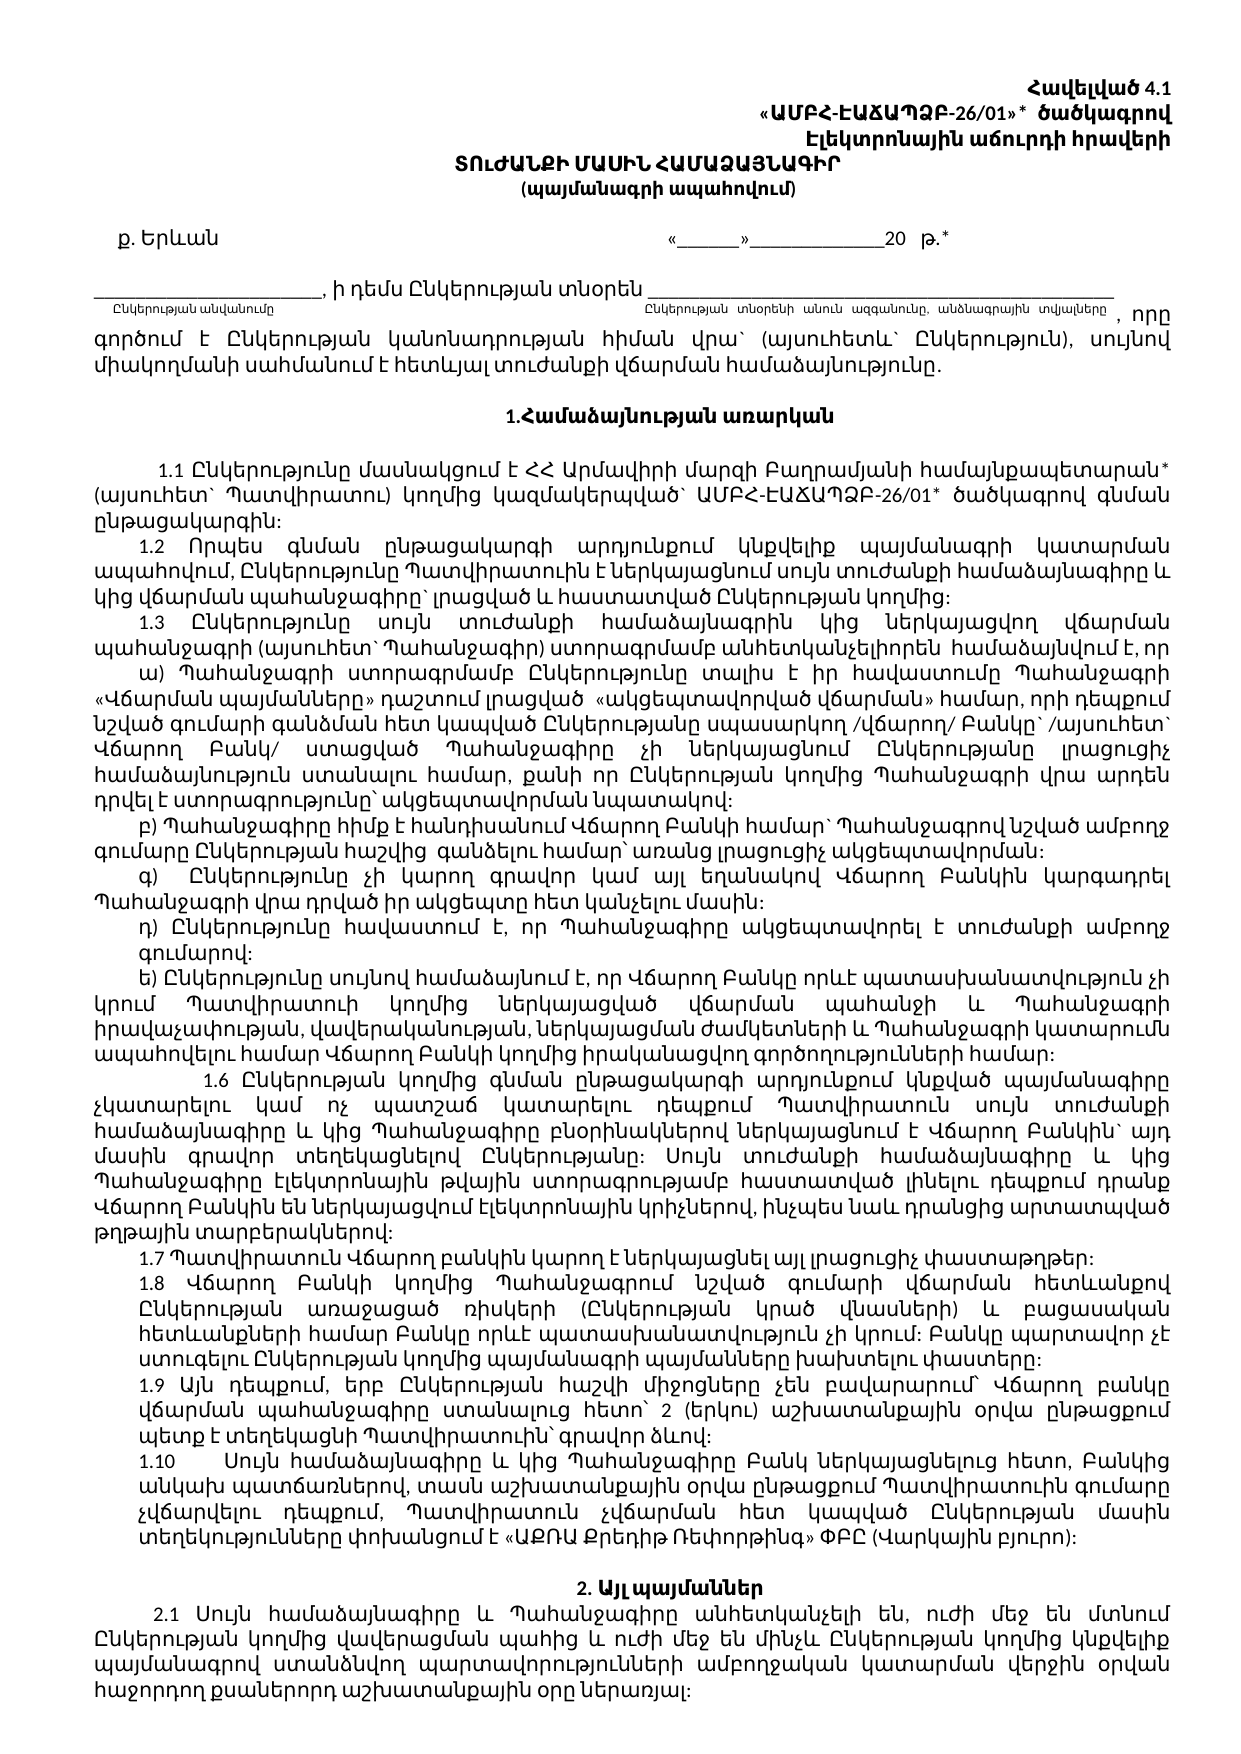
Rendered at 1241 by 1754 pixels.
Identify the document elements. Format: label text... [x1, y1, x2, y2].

text 1.6 Ընկերության կողմից գնման ընթացակարգի արդյունքում կնքված պայմանագիրը չկատարելու կամ ոչ պատշաճ կատարելու դեպքում Պատվիրատուն սույն տուժանքի համաձայնագիրը և կից Պահանջագիրը բնօրինակներով ներկայացնում է Վճարող Բանկին` այդ մասին գրավոր տեղեկացնելով Ընկերությանը: Սույն տուժանքի համաձայնագիրը և կից Պահանջագիրը էլեկտրոնային թվային ստորագրությամբ հաստատված լինելու դեպքում դրանք Վճարող Բանկին են ներկայացվում էլեկտրոնային կրիչներով, ինչպես նաև դրանցից արտատպված թղթային տարբերակներով: [94, 1067, 1171, 1245]
text (պայմանագրի ապահովում) [94, 177, 1171, 199]
text 1.9 Այն դեպքում, երբ Ընկերության հաշվի միջոցները չեն բավարարում՝ Վճարող բանկը վճարման պահանջագիրը ստանալուց հետո՝ 2 (երկու) աշխատանքային օրվա ընթացքում պետք է տեղեկացնի Պատվիրատուին՝ գրավոր ձևով: [138, 1372, 1171, 1448]
text 1.3 Ընկերությունը սույն տուժանքի համաձայնագրին կից ներկայացվող վճարման պահանջագրի (այսուհետ` Պահանջագիր) ստորագրմամբ անհետկանչելիորեն համաձայնվում է, որ [94, 609, 1171, 660]
text դ) Ընկերությունը հավաստում է, որ Պահանջագիրը ակցեպտավորել է տուժանքի ամբողջ գումարով: [138, 914, 1171, 965]
text ք. Երևան «______»_____________20 թ.* [94, 225, 1171, 250]
text 1.8 Վճարող Բանկի կողմից Պահանջագրում նշված գումարի վճարման հետևանքով Ընկերության առաջացած ռիսկերի (Ընկերության կրած վնասների) և բացասական հետևանքների համար Բանկը որևէ պատասխանատվություն չի կրում: Բանկը պարտավոր չէ ստուգելու Ընկերության կողմից պայմանագրի պայմանները խախտելու փաստերը: [138, 1270, 1171, 1372]
text գ) Ընկերությունը չի կարող գրավոր կամ այլ եղանակով Վճարող Բանկին կարգադրել Պահանջագրի վրա դրված իր ակցեպտը հետ կանչելու մասին: [94, 864, 1171, 914]
text ե) Ընկերությունը սույնով համաձայնում է, որ Վճարող Բանկը որևէ պատասխանատվություն չի կրում Պատվիրատուի կողմից ներկայացված վճարման պահանջի և Պահանջագրի իրավաչափության, վավերականության, ներկայացման ժամկետների և Պահանջագրի կատարումն ապահովելու համար Վճարող Բանկի կողմից իրականացվող գործողությունների համար: [94, 965, 1171, 1067]
text «ԱՄԲՀ-ԷԱՃԱՊՁԲ-26/01»* ծածկագրով [94, 100, 1171, 126]
text 2. Այլ պայմաններ [169, 1575, 1171, 1601]
text ա) Պահանջագրի ստորագրմամբ Ընկերությունը տալիս է իր հավաստումը Պահանջագրի «Վճարման պայմանները» դաշտում լրացված «ակցեպտավորված վճարման» համար, որի դեպքում նշված գումարի գանձման հետ կապված Ընկերությանը սպասարկող /վճարող/ Բանկը` /այսուհետ` Վճարող Բանկ/ ստացված Պահանջագիրը չի ներկայացնում Ընկերությանը լրացուցիչ համաձայնություն ստանալու համար, քանի որ Ընկերության կողմից Պահանջագրի վրա արդեն դրվել է ստորագրությունը՝ ակցեպտավորման նպատակով: [94, 660, 1171, 813]
text բ) Պահանջագիրը հիմք է հանդիսանում Վճարող Բանկի համար` Պահանջագրով նշված ամբողջ գումարը Ընկերության հաշվից գանձելու համար՝ առանց լրացուցիչ ակցեպտավորման: [94, 813, 1171, 864]
text ՏՈւԺԱՆՔԻ ՄԱՍԻՆ ՀԱՄԱՁԱՅՆԱԳԻՐ [94, 151, 1171, 177]
text Ընկերության անվանումը Ընկերության տնօրենի անուն ազգանունը, անձնագրային տվյալները , որը գործում է Ընկերության կանոնադրության հիման վրա` (այսուհետև` Ընկերություն), սույնով միակողմանի սահմանում է հետևյալ տուժանքի վճարման համաձայնությունը. [94, 301, 1171, 377]
text 1.Համաձայնության առարկան [169, 403, 1171, 428]
text Հավելված 4.1 [94, 75, 1171, 100]
text Էլեկտրոնային աճուրդի հրավերի [94, 126, 1171, 151]
text ______________________, ի դեմս Ընկերության տնօրեն _____________________________________________ [94, 276, 1171, 301]
text 1.2 Որպես գնման ընթացակարգի արդյունքում կնքվելիք պայմանագրի կատարման ապահովում, Ընկերությունը Պատվիրատուին է ներկայացնում սույն տուժանքի համաձայնագիրը և կից վճարման պահանջագիրը` լրացված և հաստատված Ընկերության կողմից: [94, 533, 1171, 609]
text 2.1 Սույն համաձայնագիրը և Պահանջագիրը անհետկանչելի են, ուժի մեջ են մտնում Ընկերության կողմից վավերացման պահից և ուժի մեջ են մինչև Ընկերության կողմից կնքվելիք պայմանագրով ստանձնվող պարտավորությունների ամբողջական կատարման վերջին օրվան հաջորդող քսաներորդ աշխատանքային օրը ներառյալ: [94, 1601, 1171, 1702]
text 1.7 Պատվիրատուն Վճարող բանկին կարող է ներկայացնել այլ լրացուցիչ փաստաթղթեր: [138, 1245, 1171, 1270]
text 1.10 Սույն համաձայնագիրը և կից Պահանջագիրը Բանկ ներկայացնելուց հետո, Բանկից անկախ պատճառներով, տասն աշխատանքային օրվա ընթացքում Պատվիրատուին գումարը չվճարվելու դեպքում, Պատվիրատուն չվճարման հետ կապված Ընկերության մասին տեղեկությունները փոխանցում է «ԱՔՌԱ Քրեդիթ Ռեփորթինգ» ՓԲԸ (Վարկային բյուրո): [138, 1448, 1171, 1550]
text 1.1 Ընկերությունը մասնակցում է ՀՀ Արմավիրի մարզի Բաղրամյանի համայնքապետարան* (այսուհետ` Պատվիրատու) կողմից կազմակերպված` ԱՄԲՀ-ԷԱՃԱՊՁԲ-26/01* ծածկագրով գնման ընթացակարգին: [94, 457, 1171, 533]
